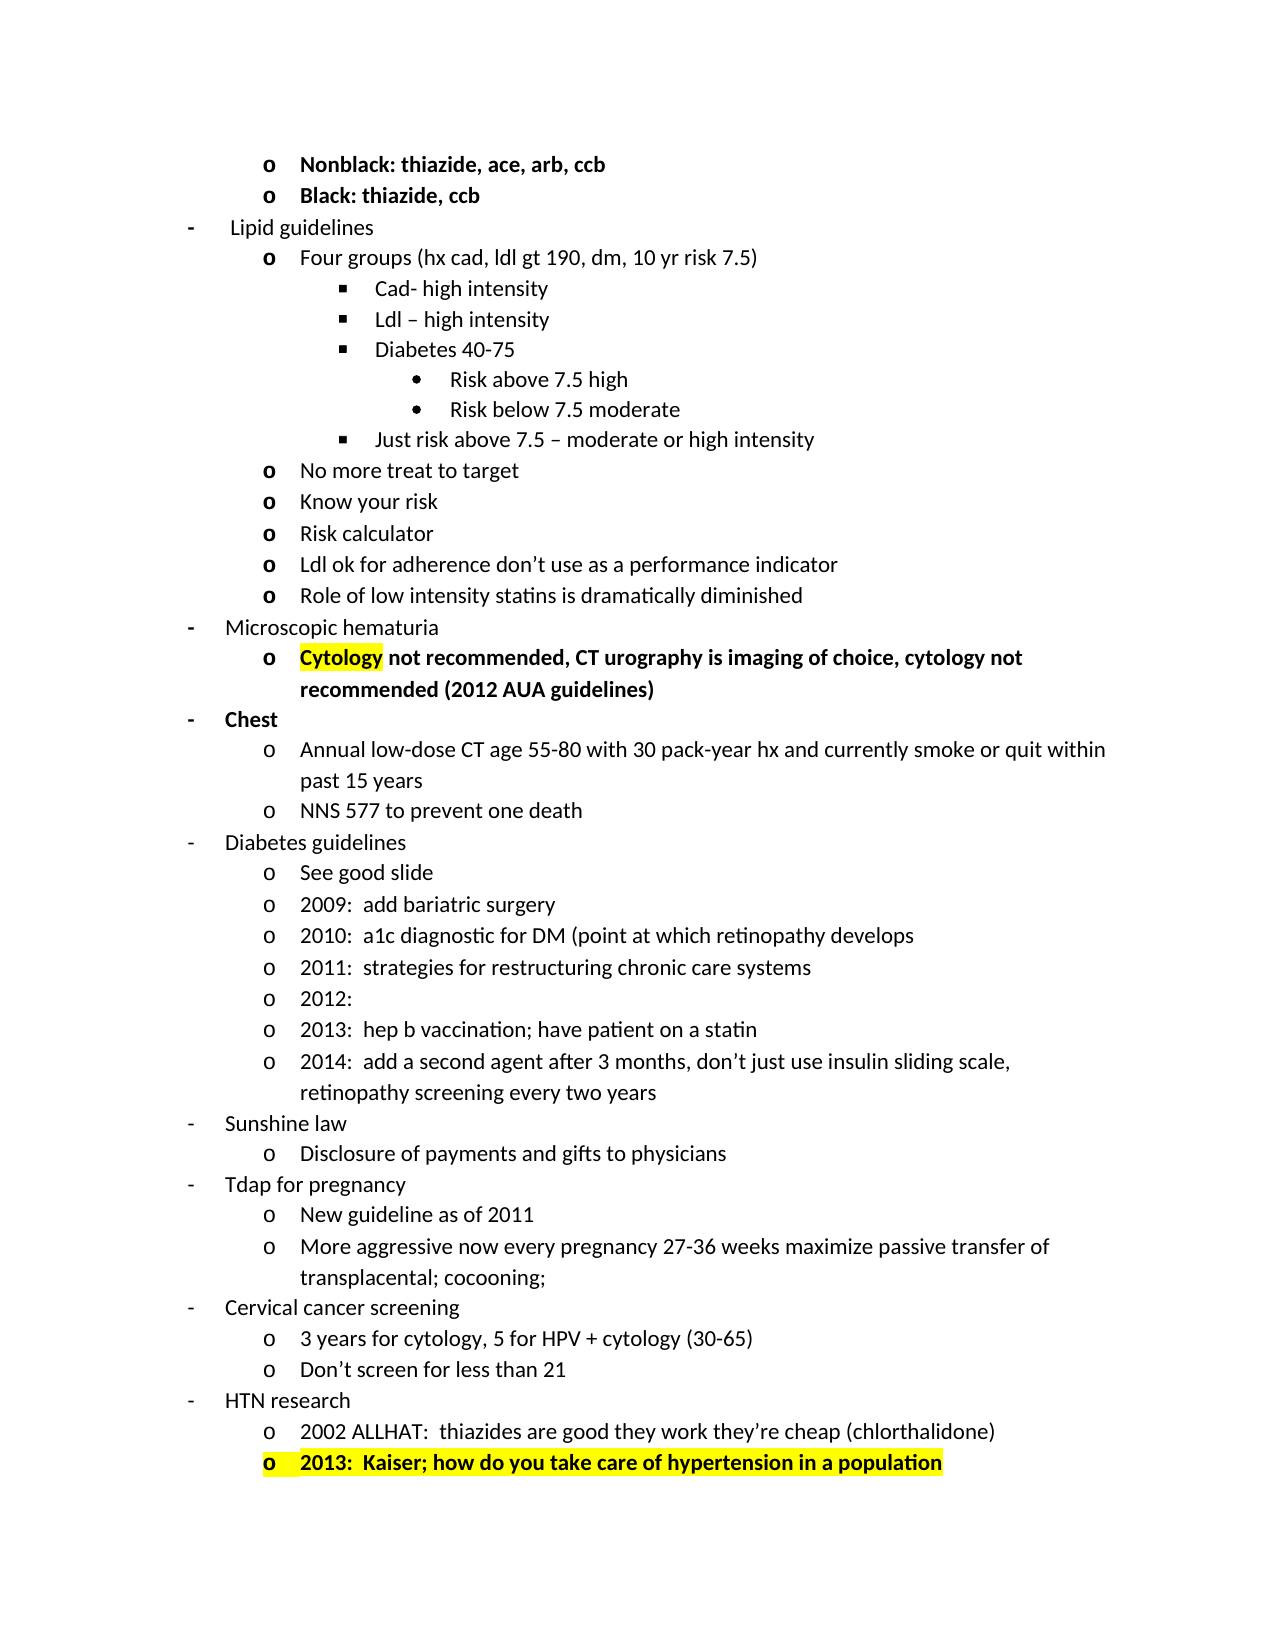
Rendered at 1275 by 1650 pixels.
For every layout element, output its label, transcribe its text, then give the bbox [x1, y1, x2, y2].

list Disclosure of payments and gifts to physicians [262, 1139, 1125, 1168]
list Just risk above 7.5 – moderate or high intensity [337, 426, 1125, 454]
list More aggressive now every pregnancy 27-36 weeks maximize passive transfer of transplacental; cocooning; [262, 1232, 1125, 1291]
list Lipid guidelines [187, 213, 1125, 241]
list 2014: add a second agent after 3 months, don’t just use insulin sliding scale, retinopathy screening every two years [262, 1047, 1125, 1106]
list Black: thiazide, ccb [262, 181, 1125, 211]
list 2012: [262, 984, 1125, 1013]
list Ldl – high intensity [337, 305, 1125, 333]
list Know your risk [262, 487, 1125, 516]
list NNS 577 to prevent one death [262, 797, 1125, 826]
list Annual low-dose CT age 55-80 with 30 pack-year hx and currently smoke or quit within past 15 years [262, 735, 1125, 794]
list 2013: Kaiser; how do you take care of hypertension in a population [300, 1448, 1125, 1477]
list Cervical cancer screening [187, 1293, 1125, 1322]
list 2002 ALLHAT: thiazides are good they work they’re cheap (chlorthalidone) [262, 1417, 1125, 1446]
list Don’t screen for less than 21 [262, 1355, 1125, 1384]
list 2011: strategies for restructuring chronic care systems [262, 953, 1125, 982]
list Four groups (hx cad, ldl gt 190, dm, 10 yr risk 7.5) [262, 243, 1125, 272]
list Risk above 7.5 high [412, 365, 1125, 393]
list Ldl ok for adherence don’t use as a performance indicator [262, 550, 1125, 579]
list Microscopic hematuria [187, 613, 1125, 641]
list New guideline as of 2011 [262, 1201, 1125, 1230]
list 2010: a1c diagnostic for DM (point at which retinopathy develops [262, 921, 1125, 950]
list Sunshine law [187, 1109, 1125, 1137]
list Cytology not recommended, CT urography is imaging of choice, cytology not recommended (2012 AUA guidelines) [262, 643, 1125, 703]
list Cad- high intensity [337, 274, 1125, 303]
list Diabetes guidelines [187, 828, 1125, 856]
list Risk calculator [262, 519, 1125, 548]
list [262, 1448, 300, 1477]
list HTN research [187, 1387, 1125, 1415]
list Tdap for pregnancy [187, 1170, 1125, 1198]
list 2009: add bariatric surgery [262, 890, 1125, 919]
list Chest [187, 705, 1125, 733]
list See good slide [262, 858, 1125, 887]
list Risk below 7.5 moderate [412, 395, 1125, 423]
list 2013: hep b vaccination; have patient on a statin [262, 1016, 1125, 1045]
list Nonblack: thiazide, ace, arb, ccb [262, 150, 1125, 179]
list Role of low intensity statins is dramatically diminished [262, 582, 1125, 611]
list No more treat to target [262, 456, 1125, 485]
list Diabetes 40-75 [337, 335, 1125, 363]
list 3 years for cytology, 5 for HPV + cytology (30-65) [262, 1324, 1125, 1353]
